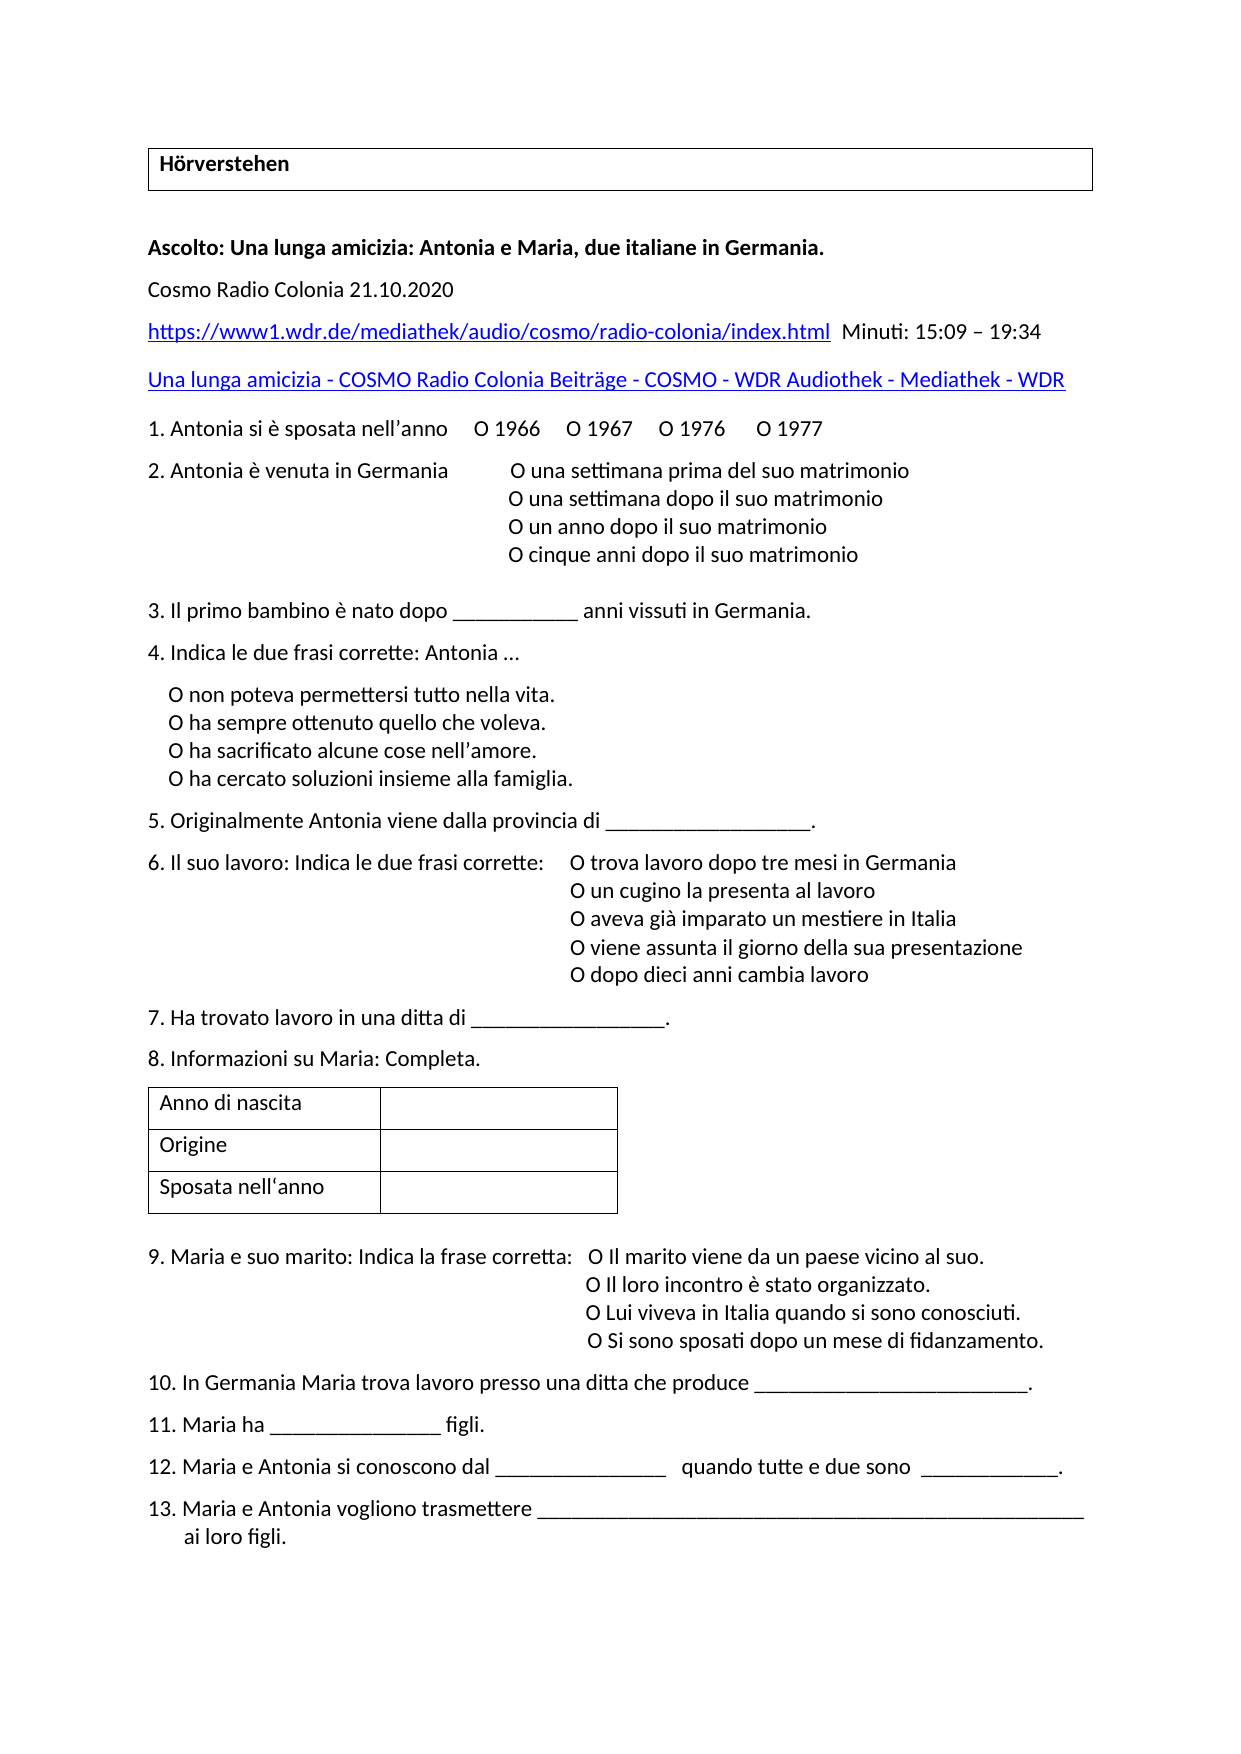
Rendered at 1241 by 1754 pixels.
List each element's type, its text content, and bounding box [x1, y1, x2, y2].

text Una lunga amicizia - COSMO Radio Colonia Beiträge - COSMO - WDR Audiothek - Mediathek - WDR [148, 366, 1093, 394]
table_header Anno di nascita [149, 1088, 380, 1129]
table_header [381, 1088, 617, 1129]
text O cinque anni dopo il suo matrimonio [148, 541, 1093, 568]
text 4. Indica le due frasi corrette: Antonia … [148, 638, 1093, 667]
text O un cugino la presenta al lavoro [148, 877, 1093, 904]
text 7. Ha trovato lavoro in una ditta di _________________. [148, 1003, 1093, 1031]
text 6. Il suo lavoro: Indica le due frasi corrette: O trova lavoro dopo tre mesi in Germania [148, 848, 1093, 877]
text Cosmo Radio Colonia 21.10.2020 [148, 275, 1093, 303]
table_cell Origine [149, 1130, 380, 1171]
text 3. Il primo bambino è nato dopo ___________ anni vissuti in Germania. [148, 597, 1093, 624]
text 9. Maria e suo marito: Indica la frase corretta: O Il marito viene da un paese vicino al suo. [148, 1242, 1093, 1270]
text 8. Informazioni su Maria: Completa. [148, 1044, 1093, 1073]
text 13. Maria e Antonia vogliono trasmettere ________________________________________________ [148, 1494, 1093, 1522]
text O non poteva permettersi tutto nella vita. [148, 681, 1093, 708]
text O Si sono sposati dopo un mese di fidanzamento. [582, 1326, 1093, 1354]
text O Lui viveva in Italia quando si sono conosciuti. [148, 1298, 1093, 1326]
text 12. Maria e Antonia si conoscono dal _______________ quando tutte e due sono ____________. [148, 1452, 1093, 1480]
text ai loro figli. [148, 1522, 1093, 1550]
text O dopo dieci anni cambia lavoro [148, 961, 1093, 989]
table_header Hörverstehen [149, 149, 1092, 190]
text O viene assunta il giorno della sua presentazione [148, 933, 1093, 961]
text O ha sempre ottenuto quello che voleva. [148, 708, 1093, 737]
text Ascolto: Una lunga amicizia: Antonia e Maria, due italiane in Germania. [148, 233, 1093, 261]
text 2. Antonia è venuta in Germania O una settimana prima del suo matrimonio [148, 456, 1093, 484]
text O un anno dopo il suo matrimonio [148, 512, 1093, 541]
text O Il loro incontro è stato organizzato. [148, 1270, 1093, 1298]
table_cell [381, 1130, 617, 1171]
text O aveva già imparato un mestiere in Italia [148, 904, 1093, 933]
table_cell Sposata nell‘anno [149, 1172, 380, 1213]
table_cell [381, 1172, 617, 1213]
text 11. Maria ha _______________ figli. [148, 1410, 1093, 1438]
text 5. Originalmente Antonia viene dalla provincia di __________________. [148, 807, 1093, 834]
text 1. Antonia si è sposata nell’anno O 1966 O 1967 O 1976 O 1977 [148, 414, 1093, 442]
text O ha cercato soluzioni insieme alla famiglia. [148, 764, 1093, 793]
text O una settimana dopo il suo matrimonio [148, 484, 1093, 512]
text O ha sacrificato alcune cose nell’amore. [148, 737, 1093, 764]
text 10. In Germania Maria trova lavoro presso una ditta che produce ________________________. [148, 1368, 1093, 1396]
text https://www1.wdr.de/mediathek/audio/cosmo/radio-colonia/index.html Minuti: 15:09 – 19:34 [148, 317, 1093, 345]
